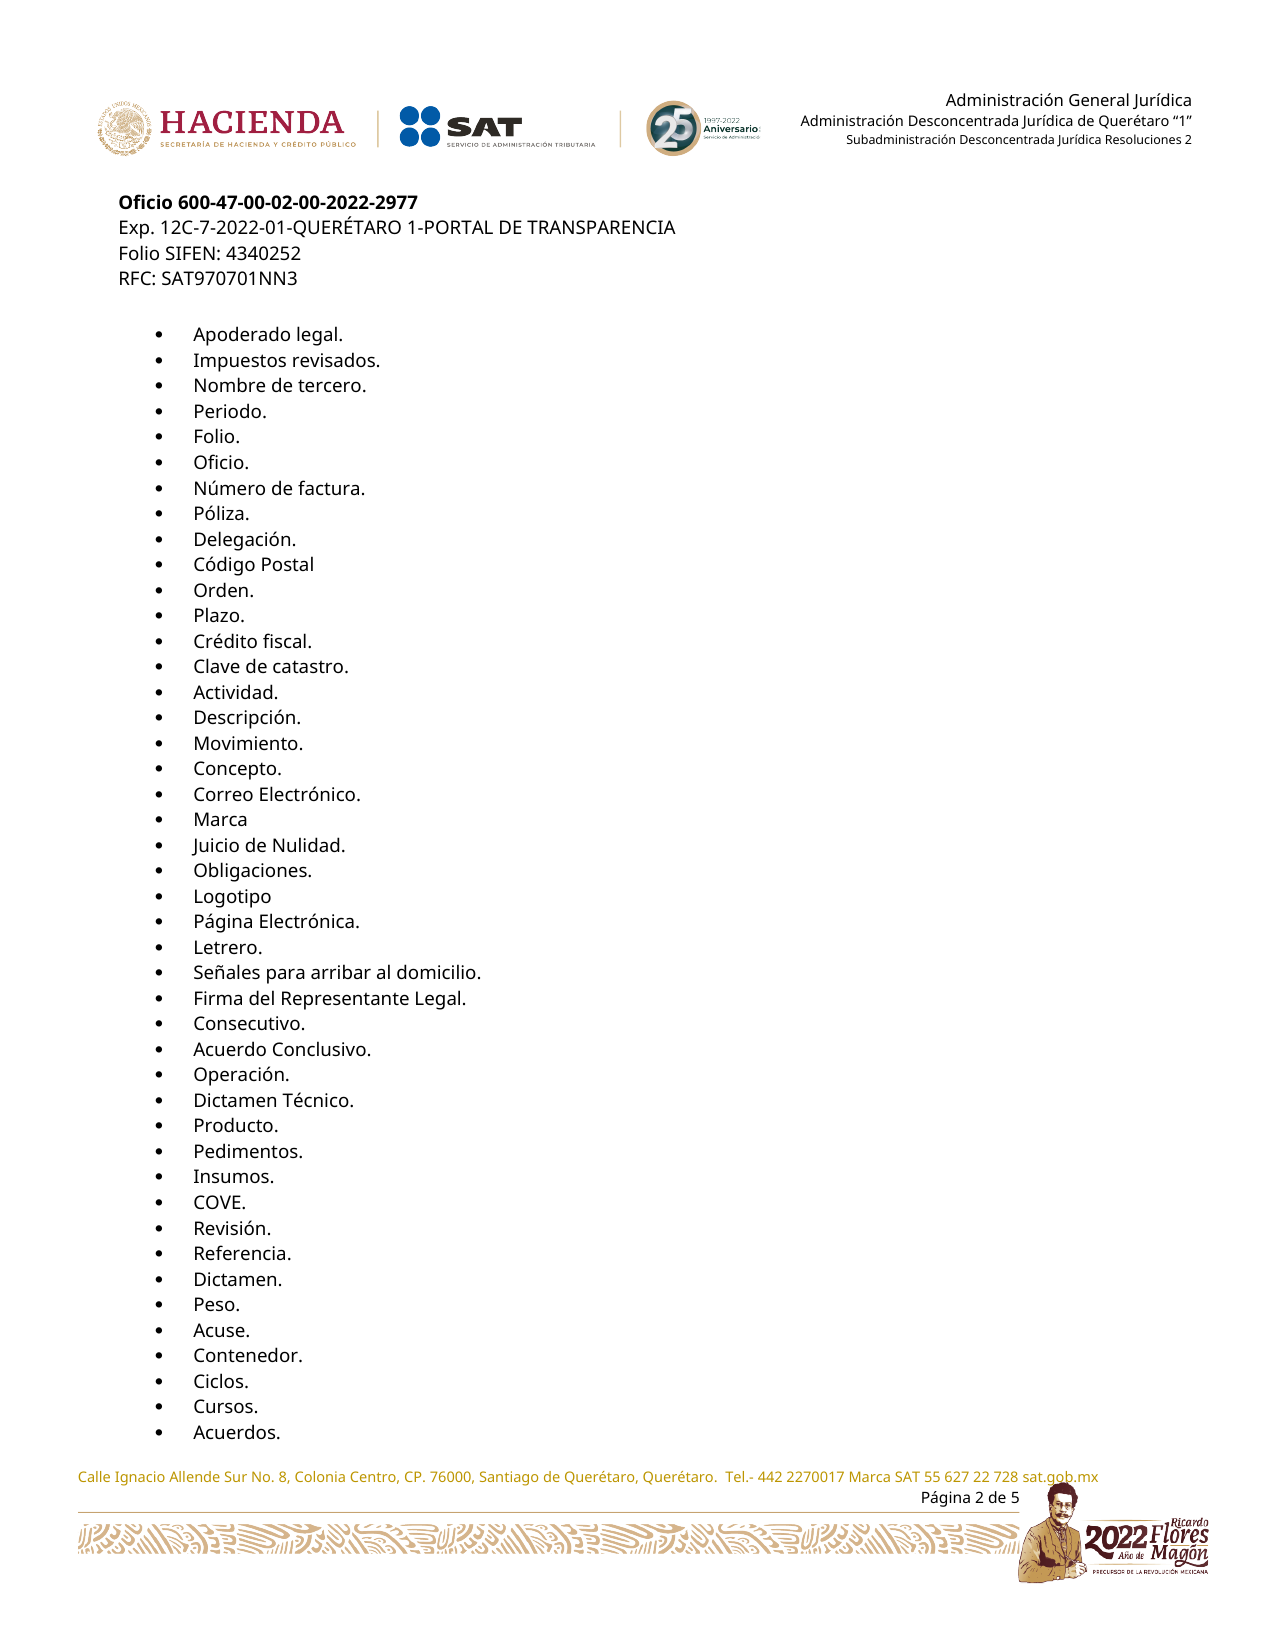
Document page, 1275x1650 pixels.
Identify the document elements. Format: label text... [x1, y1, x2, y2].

list Producto. [156, 1113, 1166, 1138]
list COVE. [156, 1189, 1166, 1215]
list Insumos. [156, 1164, 1166, 1189]
list Revisión. [156, 1215, 1166, 1240]
list Dictamen Técnico. [156, 1087, 1166, 1113]
list Señales para arribar al domicilio. [156, 960, 1166, 985]
list Apoderado legal. [156, 322, 1166, 347]
list Dictamen. [156, 1266, 1166, 1291]
list Firma del Representante Legal. [156, 985, 1166, 1011]
list Logotipo [156, 883, 1166, 909]
list Peso. [156, 1291, 1166, 1317]
list Periodo. [156, 398, 1166, 424]
list Contenedor. [156, 1342, 1166, 1368]
list Actividad. [156, 679, 1166, 704]
list Cursos. [156, 1393, 1166, 1419]
list Letrero. [156, 934, 1166, 960]
list Acuse. [156, 1317, 1166, 1342]
list Código Postal [156, 551, 1166, 577]
list Operación. [156, 1062, 1166, 1087]
list Clave de catastro. [156, 653, 1166, 679]
list Consecutivo. [156, 1011, 1166, 1036]
list Correo Electrónico. [156, 781, 1166, 807]
list Crédito fiscal. [156, 628, 1166, 653]
list Acuerdos. [156, 1419, 1166, 1444]
list Juicio de Nulidad. [156, 832, 1166, 858]
list Descripción. [156, 704, 1166, 730]
list Plazo. [156, 602, 1166, 628]
list Ciclos. [156, 1368, 1166, 1393]
list Movimiento. [156, 730, 1166, 756]
list Número de factura. [156, 475, 1166, 500]
list Referencia. [156, 1240, 1166, 1266]
list Orden. [156, 577, 1166, 602]
list Marca [156, 807, 1166, 832]
list Pedimentos. [156, 1138, 1166, 1164]
list Póliza. [156, 500, 1166, 526]
list Página Electrónica. [156, 909, 1166, 934]
list Folio. [156, 424, 1166, 449]
list Nombre de tercero. [156, 373, 1166, 398]
list Concepto. [156, 756, 1166, 781]
picture [92, 88, 761, 164]
list Obligaciones. [156, 858, 1166, 883]
list Acuerdo Conclusivo. [156, 1036, 1166, 1062]
picture [77, 1478, 1212, 1584]
list Oficio. [156, 449, 1166, 475]
list Impuestos revisados. [156, 347, 1166, 373]
list Delegación. [156, 526, 1166, 551]
